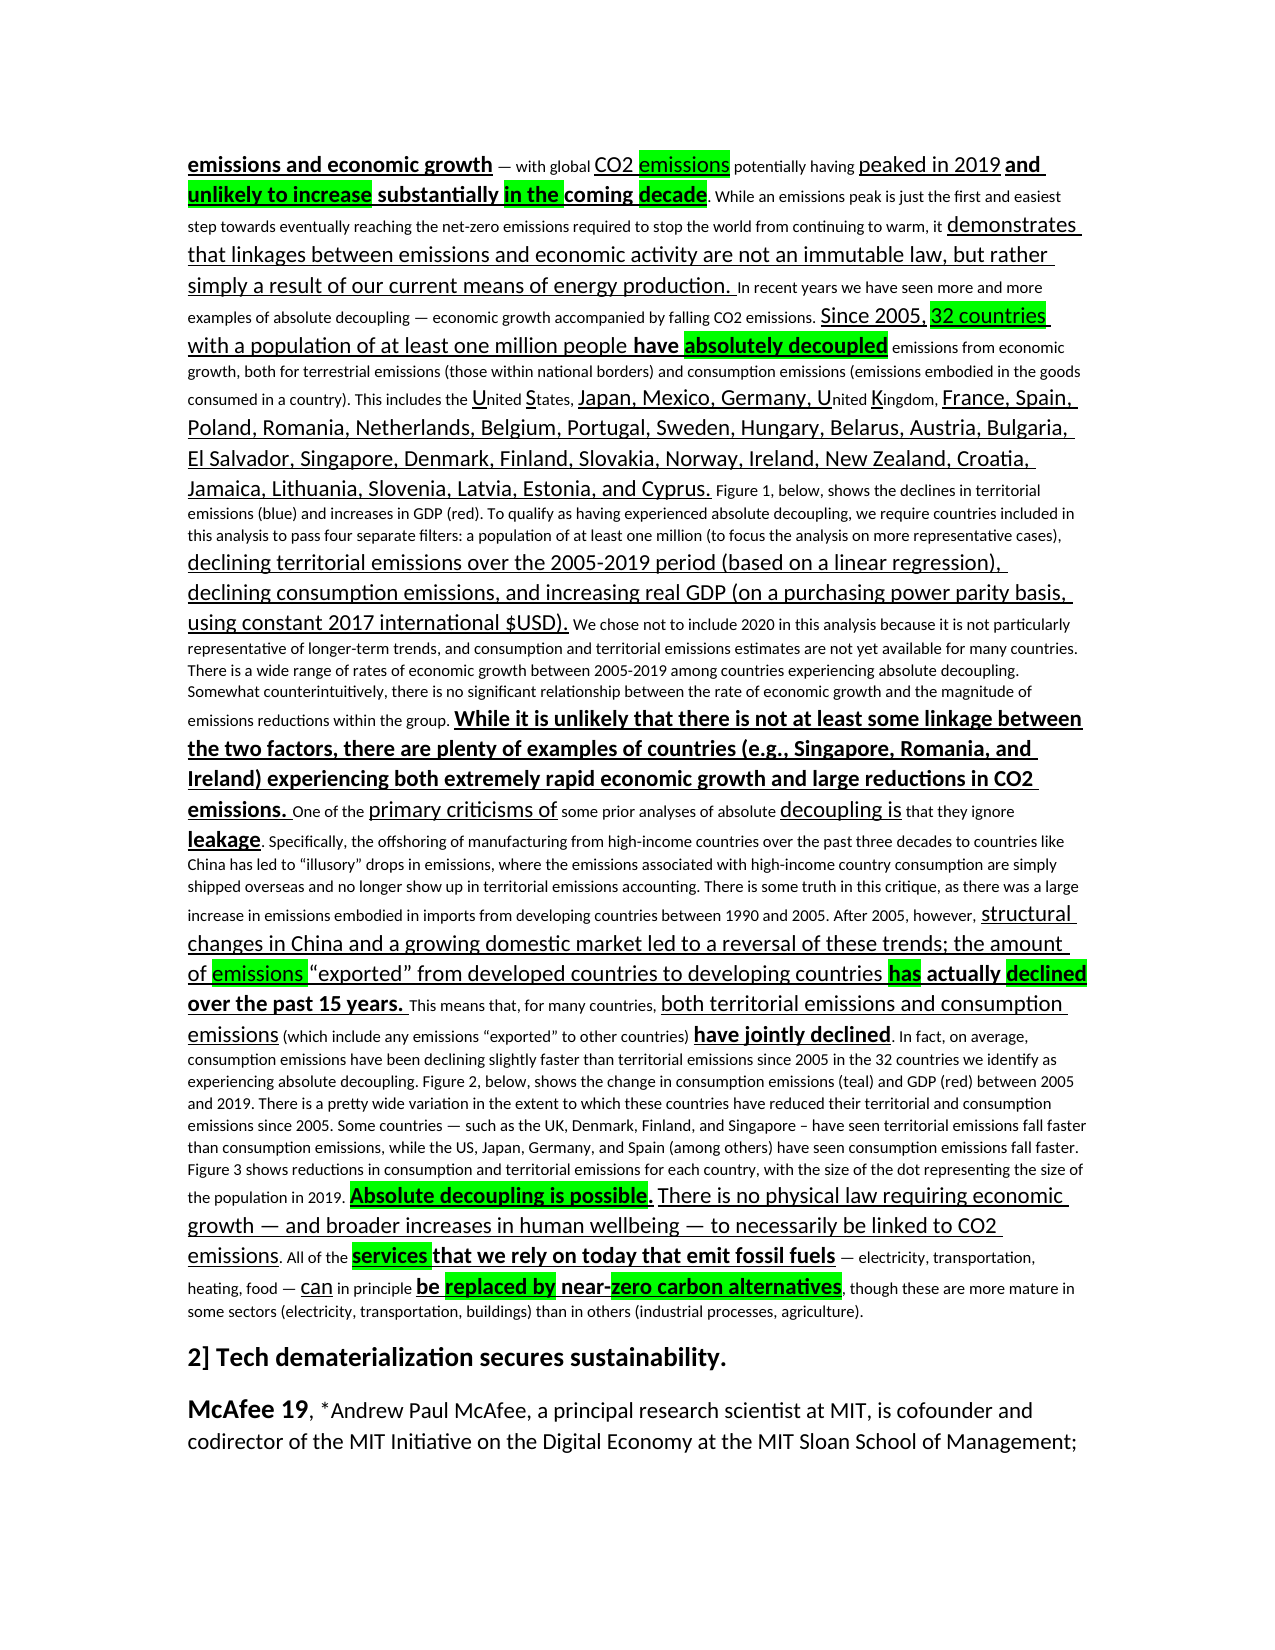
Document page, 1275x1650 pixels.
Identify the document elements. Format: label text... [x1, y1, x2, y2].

subtitle 2] Tech dematerialization secures sustainability. [187, 1340, 1087, 1373]
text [187, 150, 1087, 983]
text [187, 1392, 1087, 1456]
